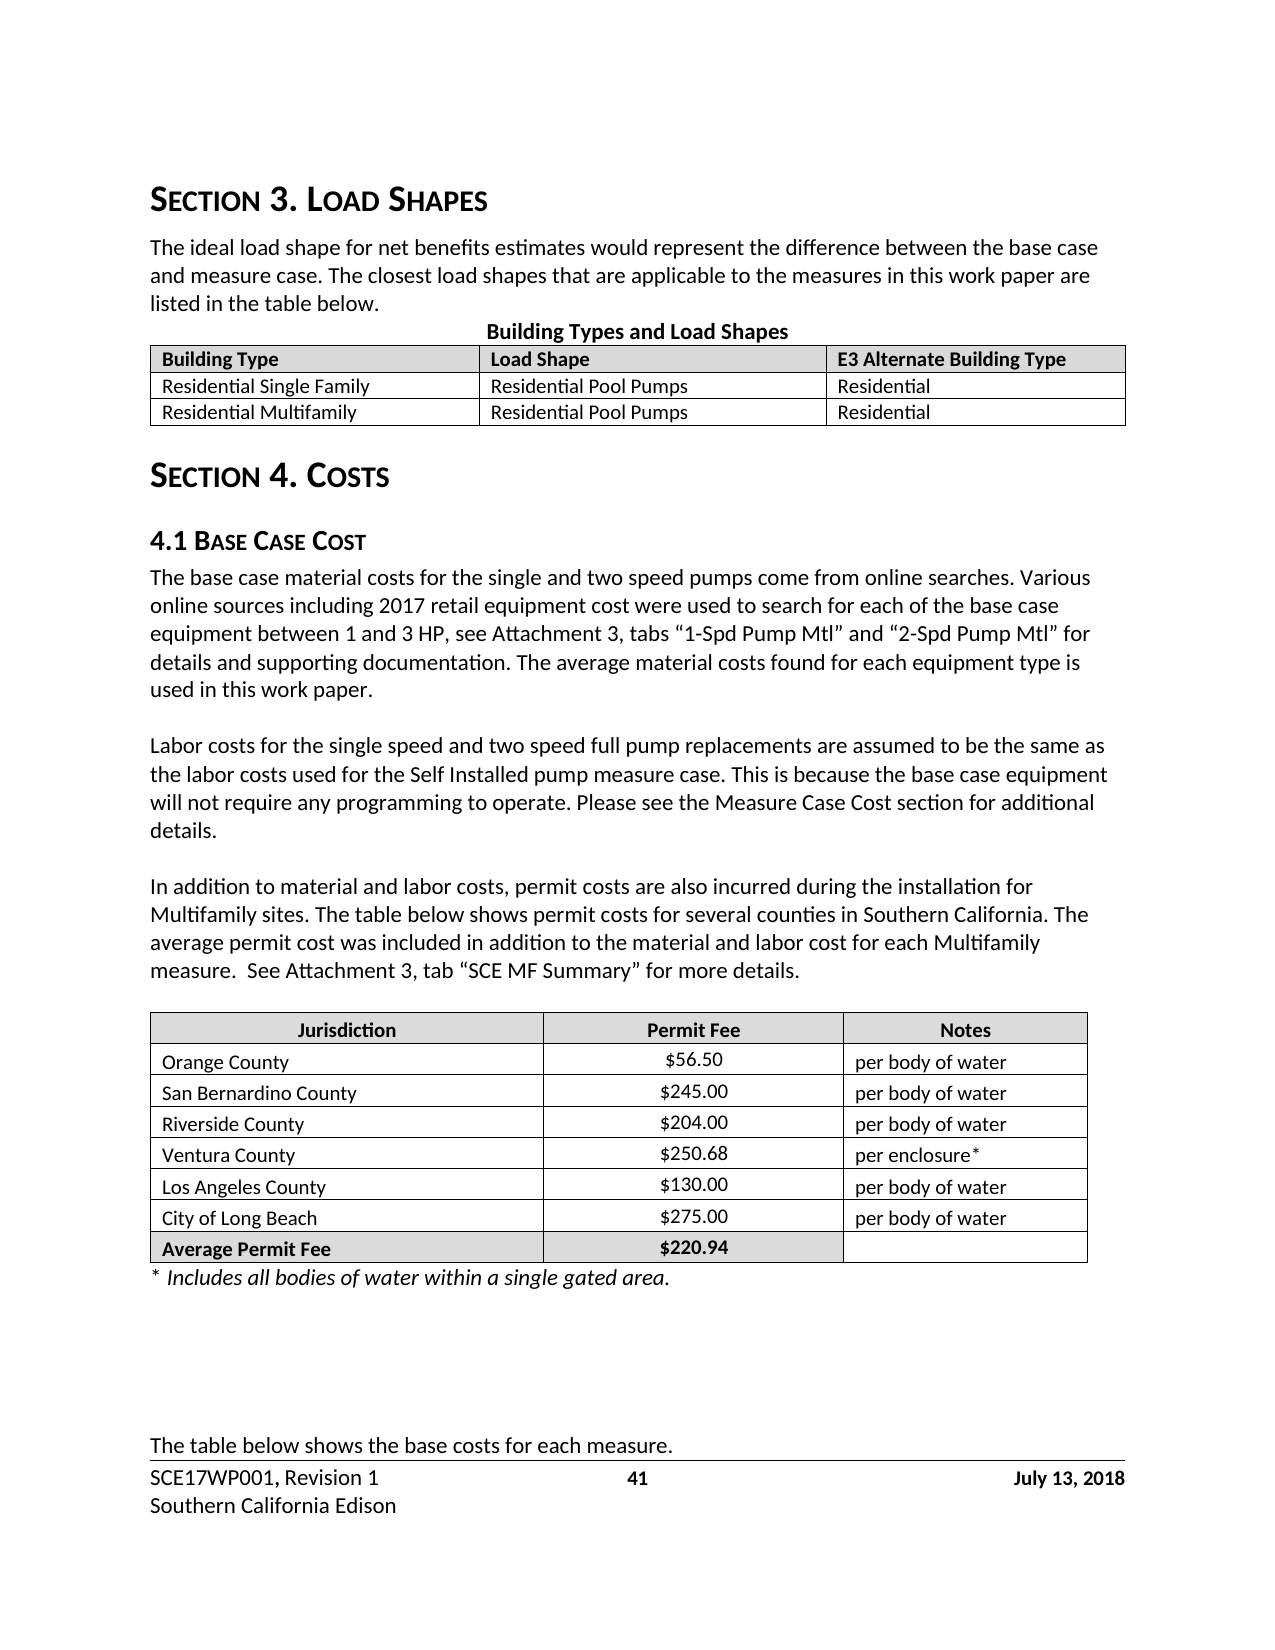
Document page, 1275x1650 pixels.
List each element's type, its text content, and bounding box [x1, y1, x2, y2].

table_header E3 Alternate Building Type [827, 346, 1125, 372]
table_cell Residential Pool Pumps [480, 373, 826, 398]
table_cell Los Angeles County [151, 1169, 543, 1199]
table_header Building Type [151, 346, 479, 372]
table_cell $130.00 [544, 1169, 843, 1199]
table_cell Ventura County [151, 1138, 543, 1168]
table_header Notes [844, 1013, 1087, 1043]
table_cell Orange County [151, 1044, 543, 1074]
table_cell $275.00 [544, 1200, 843, 1231]
table_cell Residential Pool Pumps [480, 399, 826, 425]
table_cell per body of water [844, 1200, 1087, 1231]
text The base case material costs for the single and two speed pumps come from online searches. Various online sources including 2017 retail equipment cost were used to search for each of the base case equipment between 1 and 3 HP, see Attachment 3, tabs “1-Spd Pump Mtl” and “2-Spd Pump Mtl” for details and supporting documentation. The average material costs found for each equipment type is used in this work paper. [150, 563, 1125, 704]
table_cell $250.68 [544, 1138, 843, 1168]
table_cell $56.50 [544, 1044, 843, 1074]
table_cell Residential Single Family [151, 373, 479, 398]
text Building Types and Load Shapes [150, 317, 1125, 345]
table_cell $204.00 [544, 1107, 843, 1137]
table_cell $220.94 [544, 1232, 843, 1262]
table_cell City of Long Beach [151, 1200, 543, 1231]
text * Includes all bodies of water within a single gated area. [150, 1263, 1125, 1291]
text The ideal load shape for net benefits estimates would represent the difference between the base case and measure case. The closest load shapes that are applicable to the measures in this work paper are listed in the table below. [150, 233, 1125, 317]
table_cell $245.00 [544, 1075, 843, 1106]
subtitle Section 3. Load Shapes [150, 175, 1125, 221]
text The table below shows the base costs for each measure. [150, 1431, 1125, 1459]
table_cell Average Permit Fee [151, 1232, 543, 1262]
table_header Load Shape [480, 346, 826, 372]
text In addition to material and labor costs, permit costs are also incurred during the installation for Multifamily sites. The table below shows permit costs for several counties in Southern California. The average permit cost was included in addition to the material and labor cost for each Multifamily measure. See Attachment 3, tab “SCE MF Summary” for more details. [150, 872, 1125, 984]
table_cell per body of water [844, 1075, 1087, 1106]
text Labor costs for the single speed and two speed full pump replacements are assumed to be the same as the labor costs used for the Self Installed pump measure case. This is because the base case equipment will not require any programming to operate. Please see the Measure Case Cost section for additional details. [150, 732, 1125, 844]
table_cell [844, 1232, 1087, 1262]
subtitle 4.1 Base Case Cost [150, 522, 1125, 557]
table_cell Residential [827, 399, 1125, 425]
table_cell Residential Multifamily [151, 399, 479, 425]
table_cell per body of water [844, 1107, 1087, 1137]
table_header Permit Fee [544, 1013, 843, 1043]
table_cell Riverside County [151, 1107, 543, 1137]
table_cell Residential [827, 373, 1125, 398]
table_cell San Bernardino County [151, 1075, 543, 1106]
table_cell per body of water [844, 1169, 1087, 1199]
subtitle Section 4. Costs [150, 451, 1125, 497]
table_header Jurisdiction [151, 1013, 543, 1043]
table_cell per body of water [844, 1044, 1087, 1074]
table_cell per enclosure* [844, 1138, 1087, 1168]
